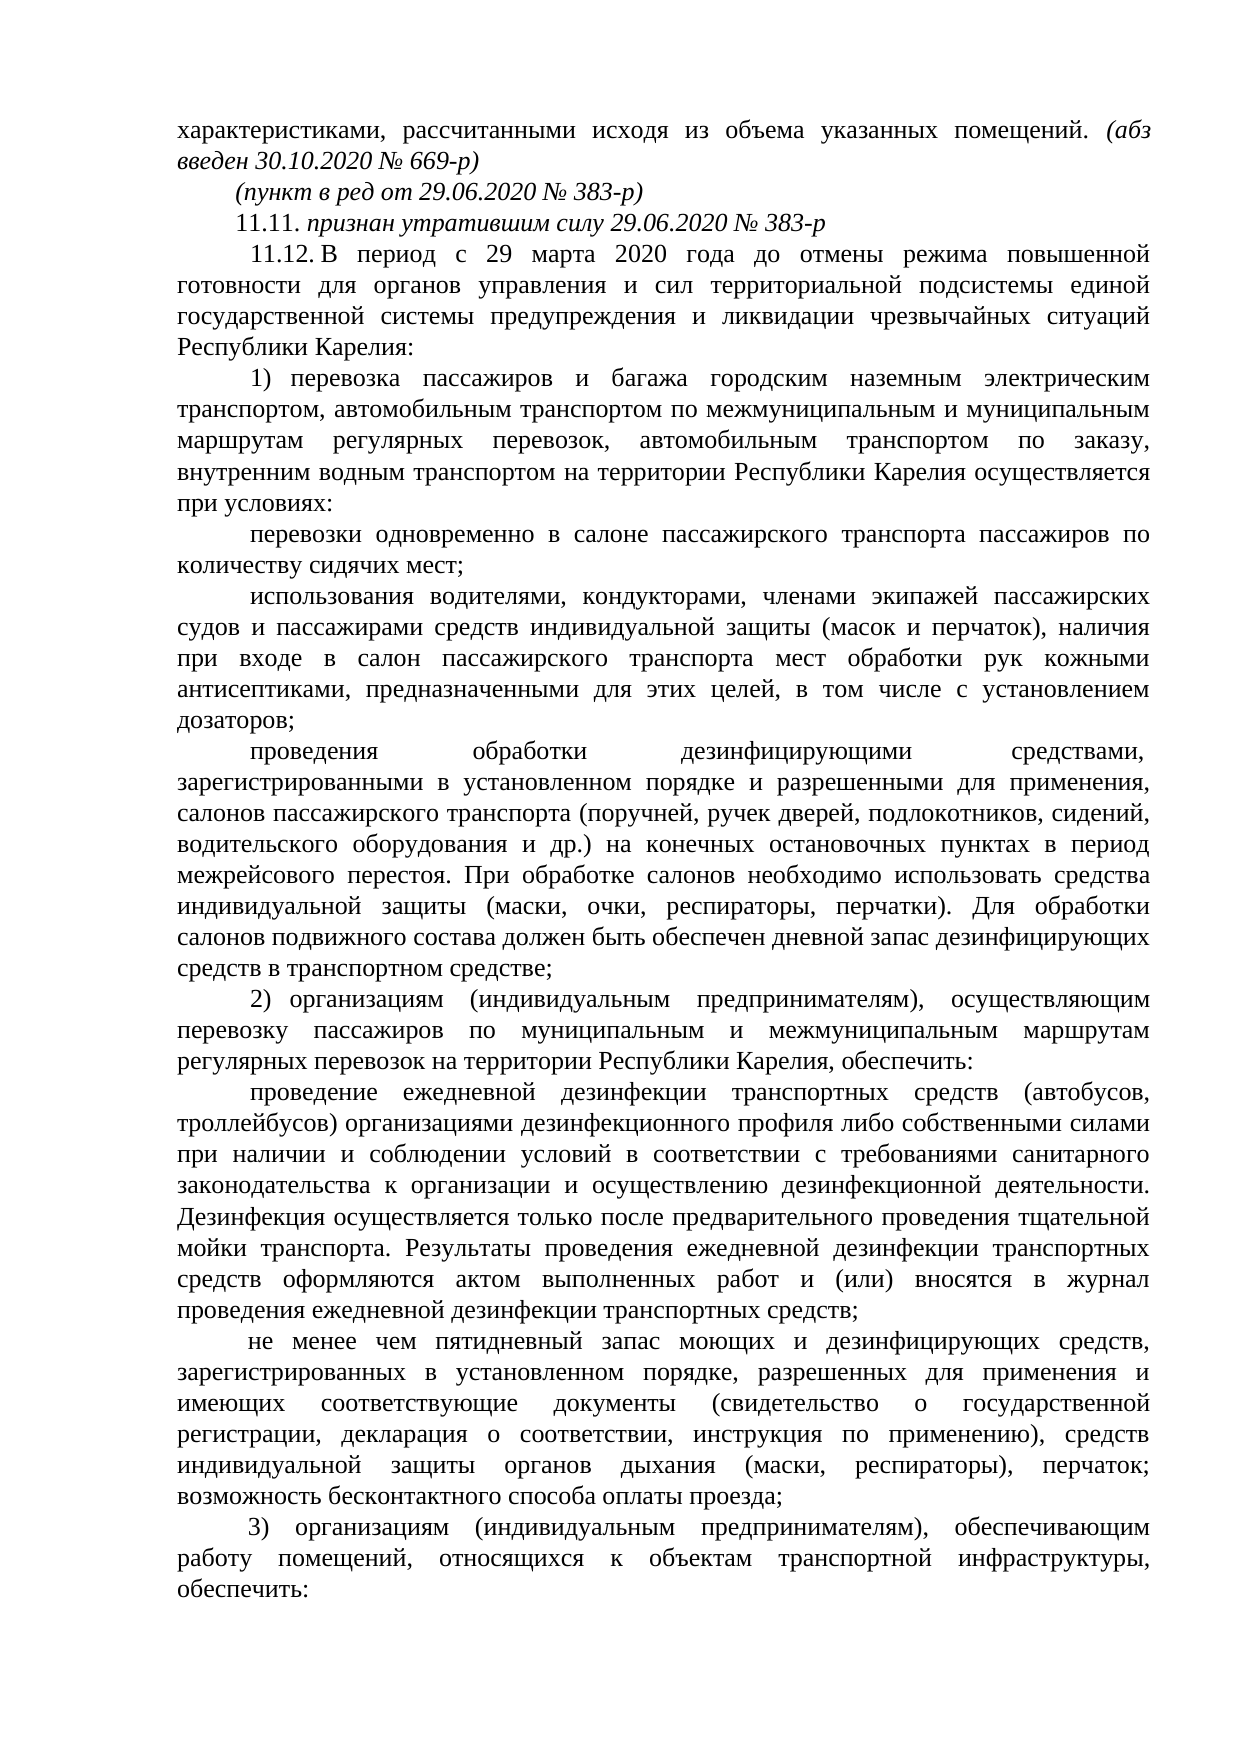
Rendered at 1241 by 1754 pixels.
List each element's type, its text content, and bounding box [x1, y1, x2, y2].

text использования водителями, кондукторами, членами экипажей пассажирских судов и пассажирами средств индивидуальной защиты (масок и перчаток), наличия при входе в салон пассажирского транспорта мест обработки рук кожными антисептиками, предназначенными для этих целей, в том числе с установлением дозаторов; [177, 579, 1151, 734]
list организациям (индивидуальным предпринимателям), осуществляющим перевозку пассажиров по муниципальным и межмуниципальным маршрутам регулярных перевозок на территории Республики Карелия, обеспечить: [177, 983, 1151, 1076]
text (пункт в ред от 29.06.2020 № 383-р) [177, 176, 1153, 207]
text зарегистрированными в установленном порядке и разрешенными для применения, салонов пассажирского транспорта (поручней, ручек дверей, подлокотников, сидений, водительского оборудования и др.) на конечных остановочных пунктах в период межрейсового перестоя. При обработке салонов необходимо использовать средства индивидуальной защиты (маски, очки, респираторы, перчатки). Для обработки салонов подвижного состава должен быть обеспечен дневной запас дезинфицирующих средств в транспортном средстве; [177, 766, 1151, 983]
list В период с 29 марта 2020 года до отмены режима повышенной готовности для органов управления и сил территориальной подсистемы единой государственной системы предупреждения и ликвидации чрезвычайных ситуаций Республики Карелия: [177, 238, 1151, 362]
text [177, 114, 1151, 176]
text проведения обработки дезинфицирующими средствами, [177, 734, 1153, 766]
text перевозки одновременно в салоне пассажирского транспорта пассажиров по количеству сидячих мест; [177, 517, 1151, 579]
list перевозка пассажиров и багажа городским наземным электрическим транспортом, автомобильным транспортом по межмуниципальным и муниципальным маршрутам регулярных перевозок, автомобильным транспортом по заказу, внутренним водным транспортом на территории Республики Карелия осуществляется при условиях: [177, 362, 1151, 517]
text 3) организациям (индивидуальным предпринимателям), обеспечивающим работу помещений, относящихся к объектам транспортной инфраструктуры, обеспечить: [177, 1511, 1151, 1604]
text не менее чем пятидневный запас моющих и дезинфицирующих средств, зарегистрированных в установленном порядке, разрешенных для применения и имеющих соответствующие документы (свидетельство о государственной регистрации, декларация о соответствии, инструкция по применению), средств индивидуальной защиты органов дыхания (маски, респираторы), перчаток; возможность бесконтактного способа оплаты проезда; [177, 1324, 1151, 1511]
text проведение ежедневной дезинфекции транспортных средств (автобусов, троллейбусов) организациями дезинфекционного профиля либо собственными силами при наличии и соблюдении условий в соответствии с требованиями санитарного законодательства к организации и осуществлению дезинфекционной деятельности. Дезинфекция осуществляется только после предварительного проведения тщательной мойки транспорта. Результаты проведения ежедневной дезинфекции транспортных средств оформляются актом выполненных работ и (или) вносятся в журнал проведения ежедневной дезинфекции транспортных средств; [177, 1076, 1151, 1324]
list признан утратившим силу 29.06.2020 № 383-р [177, 207, 1153, 238]
